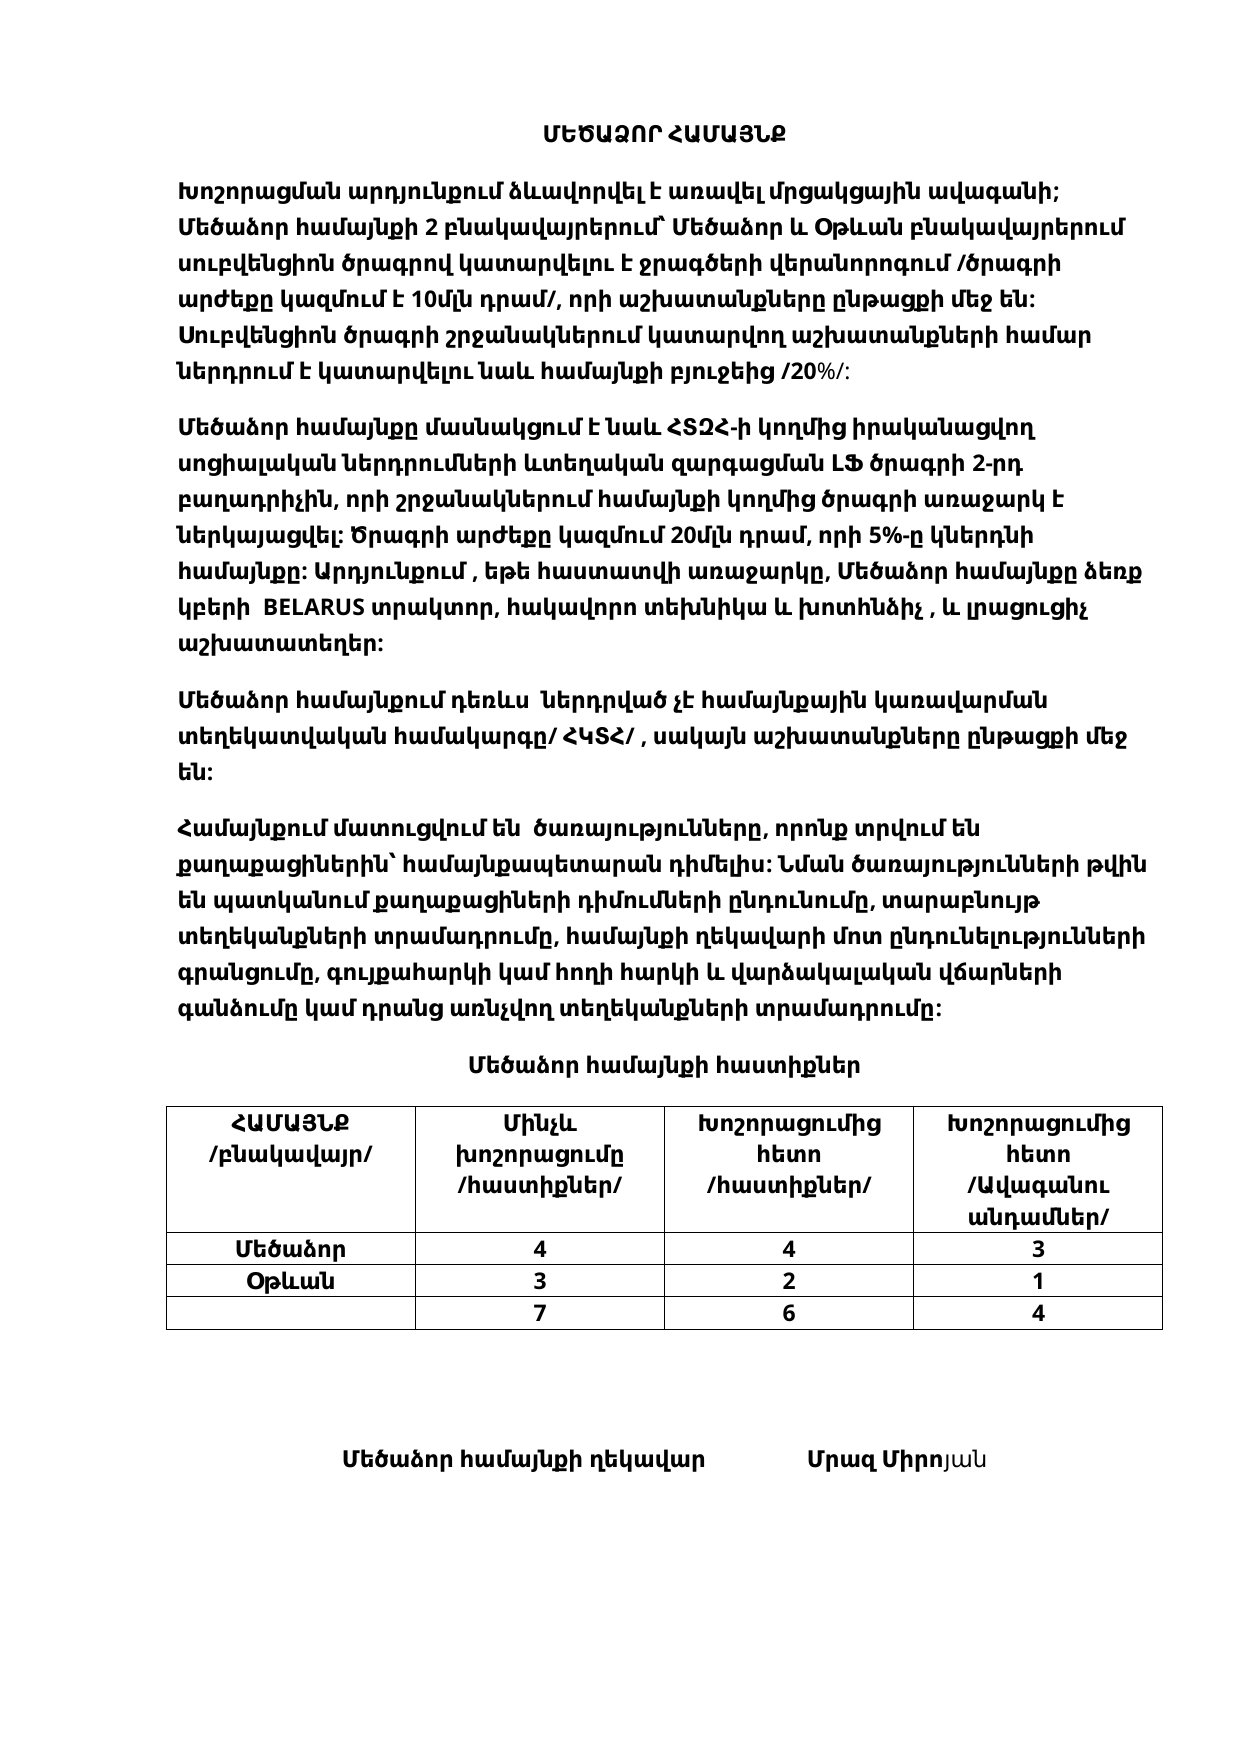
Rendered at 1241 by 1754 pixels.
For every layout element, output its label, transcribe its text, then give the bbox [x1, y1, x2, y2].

table_cell 7 [416, 1297, 664, 1328]
table_cell Օթևան [167, 1265, 415, 1296]
table_header ՀԱՄԱՅՆՔ /բնակավայր/ [167, 1107, 415, 1232]
text Համայնքում մատուցվում են ծառայությունները, որոնք տրվում են քաղաքացիներին՝ համայնքապետարան դիմելիս: Նման ծառայությունների թվին են պատկանում քաղաքացիների դիմումների ընդունումը, տարաբնույթ տեղեկանքների տրամադրումը, համայնքի ղեկավարի մոտ ընդունելությունների գրանցումը, գույքահարկի կամ հողի հարկի և վարձակալական վճարների գանձումը կամ դրանց առնչվող տեղեկանքների տրամադրումը: [177, 812, 1152, 1023]
text ՄԵԾԱՁՈՐ ՀԱՄԱՅՆՔ [177, 118, 1152, 149]
table_cell 4 [914, 1297, 1162, 1328]
table_cell 2 [665, 1265, 913, 1296]
table_header Խոշորացումից հետո /Ավագանու անդամներ/ [914, 1107, 1162, 1232]
text Խոշորացման արդյունքում ձևավորվել է առավել մրցակցային ավագանի; Մեծաձոր համայնքի 2 բնակավայրերում՝ Մեծաձոր և Օթևան բնակավայրերում սուբվենցիոն ծրագրով կատարվելու է ջրագծերի վերանորոգում /ծրագրի արժեքը կազմում է 10մլն դրամ/, որի աշխատանքները ընթացքի մեջ են: Սուբվենցիոն ծրագրի շրջանակներում կատարվող աշխատանքների համար ներդրում է կատարվելու նաև համայնքի բյուջեից /20%/: [177, 175, 1152, 386]
text Մեծաձոր համայնքի ղեկավար Մրազ Միրոյան [177, 1443, 1152, 1474]
table_header Խոշորացումից հետո /հաստիքներ/ [665, 1107, 913, 1232]
table_cell [167, 1297, 415, 1328]
table_cell 4 [416, 1233, 664, 1264]
text Մեծաձոր համայնքի հաստիքներ [177, 1049, 1152, 1080]
table_header Մինչև խոշորացումը /հաստիքներ/ [416, 1107, 664, 1232]
table_cell 4 [665, 1233, 913, 1264]
table_cell Մեծաձոր [167, 1233, 415, 1264]
table_cell 1 [914, 1265, 1162, 1296]
text Մեծաձոր համայնքում դեռևս ներդրված չէ համայնքային կառավարման տեղեկատվական համակարգը/ ՀԿՏՀ/ , սակայն աշխատանքները ընթացքի մեջ են: [177, 684, 1152, 787]
text Մեծաձոր համայնքը մասնակցում է նաև ՀՏԶՀ-ի կողմից իրականացվող սոցիալական ներդրումների ևտեղական զարգացման ԼՖ ծրագրի 2-րդ բաղադրիչին, որի շրջանակներում համայնքի կողմից ծրագրի առաջարկ է ներկայացվել: Ծրագրի արժեքը կազմում 20մլն դրամ, որի 5%-ը կներդնի համայնքը: Արդյունքում , եթե հաստատվի առաջարկը, Մեծաձոր համայնքը ձեռք կբերի BELARUS տրակտոր, հակավորո տեխնիկա և խոտհնձիչ , և լրացուցիչ աշխատատեղեր: [177, 411, 1152, 658]
table_cell 3 [416, 1265, 664, 1296]
table_cell 3 [914, 1233, 1162, 1264]
table_cell 6 [665, 1297, 913, 1328]
